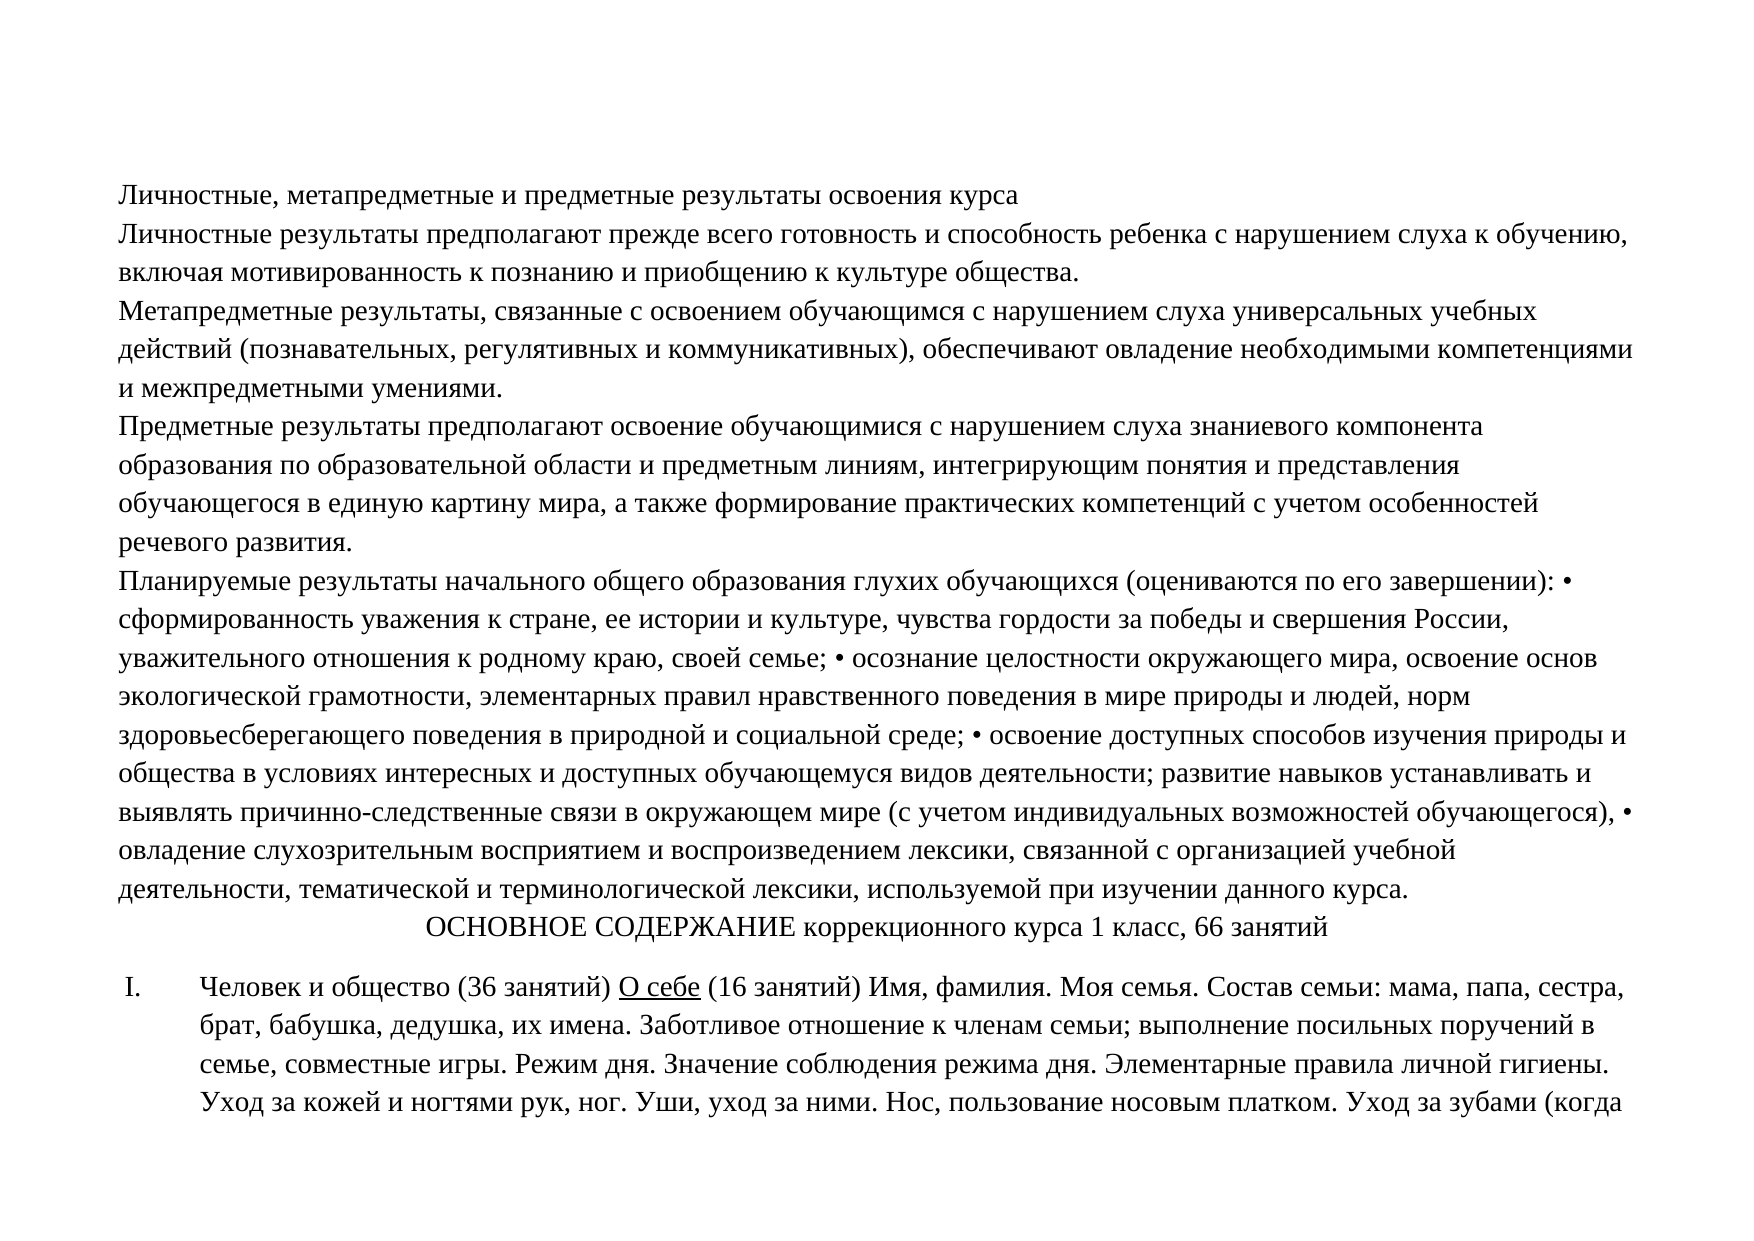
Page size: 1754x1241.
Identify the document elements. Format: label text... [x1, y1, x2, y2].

text Планируемые результаты начального общего образования глухих обучающихся (оцениваются по его завершении): • сформированность уважения к стране, ее истории и культуре, чувства гордости за победы и свершения России, уважительного отношения к родному краю, своей семье; • осознание целостности окружающего мира, освоение основ экологической грамотности, элементарных правил нравственного поведения в мире природы и людей, норм здоровьесберегающего поведения в природной и социальной среде; • освоение доступных способов изучения природы и общества в условиях интересных и доступных обучающемуся видов деятельности; развитие навыков устанавливать и выявлять причинно-следственные связи в окружающем мире (с учетом индивидуальных возможностей обучающегося), • овладение слухозрительным восприятием и воспроизведением лексики, связанной с организацией учебной деятельности, тематической и терминологической лексики, используемой при изучении данного курса. [118, 563, 1636, 904]
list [124, 969, 1636, 1118]
text ОСНОВНОЕ СОДЕРЖАНИЕ коррекционного курса 1 класс, 66 занятий [118, 909, 1636, 943]
text Личностные, метапредметные и предметные результаты освоения курса [118, 177, 1636, 211]
text Предметные результаты предполагают освоение обучающимися с нарушением слуха знаниевого компонента образования по образовательной области и предметным линиям, интегрирующим понятия и представления обучающегося в единую картину мира, а также формирование практических компетенций с учетом особенностей речевого развития. [118, 408, 1636, 558]
text Личностные результаты предполагают прежде всего готовность и способность ребенка с нарушением слуха к обучению, включая мотивированность к познанию и приобщению к культуре общества. [118, 216, 1636, 288]
text Метапредметные результаты, связанные с освоением обучающимся с нарушением слуха универсальных учебных действий (познавательных, регулятивных и коммуникативных), обеспечивают овладение необходимыми компетенциями и межпредметными умениями. [118, 293, 1636, 403]
